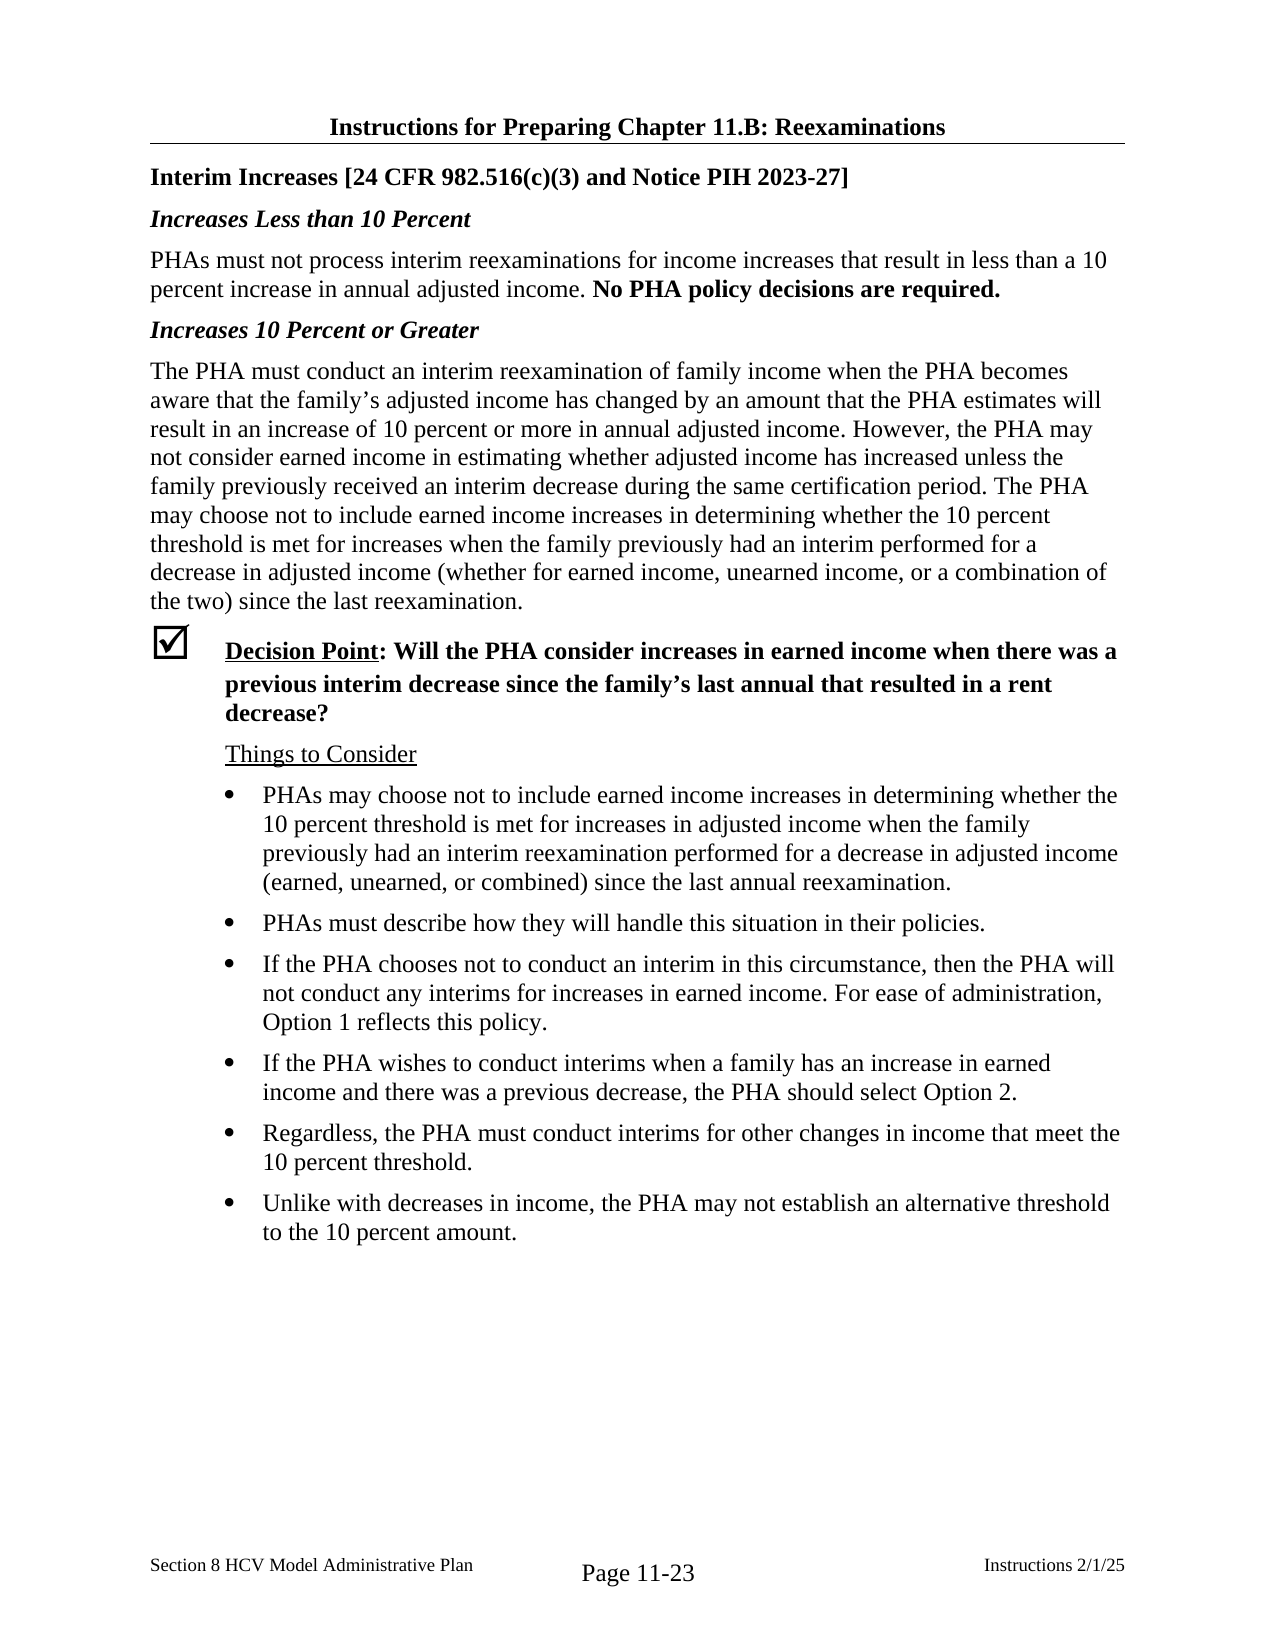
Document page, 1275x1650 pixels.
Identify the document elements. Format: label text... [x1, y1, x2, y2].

text Things to Consider [225, 739, 1125, 768]
list Regardless, the PHA must conduct interims for other changes in income that meet the 10 percent threshold. [225, 1118, 1125, 1175]
text Decision Point: Will the PHA consider increases in earned income when there was a previous interim decrease since the family’s last annual that resulted in a rent decrease? [150, 627, 1125, 727]
list PHAs may choose not to include earned income increases in determining whether the 10 percent threshold is met for increases in adjusted income when the family previously had an interim reexamination performed for a decrease in adjusted income (earned, unearned, or combined) since the last annual reexamination. [225, 780, 1125, 895]
list PHAs must describe how they will handle this situation in their policies. [225, 908, 1125, 937]
text Increases 10 Percent or Greater [150, 315, 1125, 344]
list If the PHA wishes to conduct interims when a family has an increase in earned income and there was a previous decrease, the PHA should select Option 2. [225, 1048, 1125, 1105]
list Unlike with decreases in income, the PHA may not establish an alternative threshold to the 10 percent amount. [225, 1188, 1125, 1245]
text The PHA must conduct an interim reexamination of family income when the PHA becomes aware that the family’s adjusted income has changed by an amount that the PHA estimates will result in an increase of 10 percent or more in annual adjusted income. However, the PHA may not consider earned income in estimating whether adjusted income has increased unless the family previously received an interim decrease during the same certification period. The PHA may choose not to include earned income increases in determining whether the 10 percent threshold is met for increases when the family previously had an interim performed for a decrease in adjusted income (whether for earned income, unearned income, or a combination of the two) since the last reexamination. [150, 356, 1125, 615]
text Interim Increases [24 CFR 982.516(c)(3) and Notice PIH 2023-27] [150, 162, 1125, 191]
text Increases Less than 10 Percent [150, 204, 1125, 232]
text PHAs must not process interim reexaminations for income increases that result in less than a 10 percent increase in annual adjusted income. No PHA policy decisions are required. [150, 245, 1125, 302]
list If the PHA chooses not to conduct an interim in this circumstance, then the PHA will not conduct any interims for increases in earned income. For ease of administration, Option 1 reflects this policy. [225, 949, 1125, 1035]
